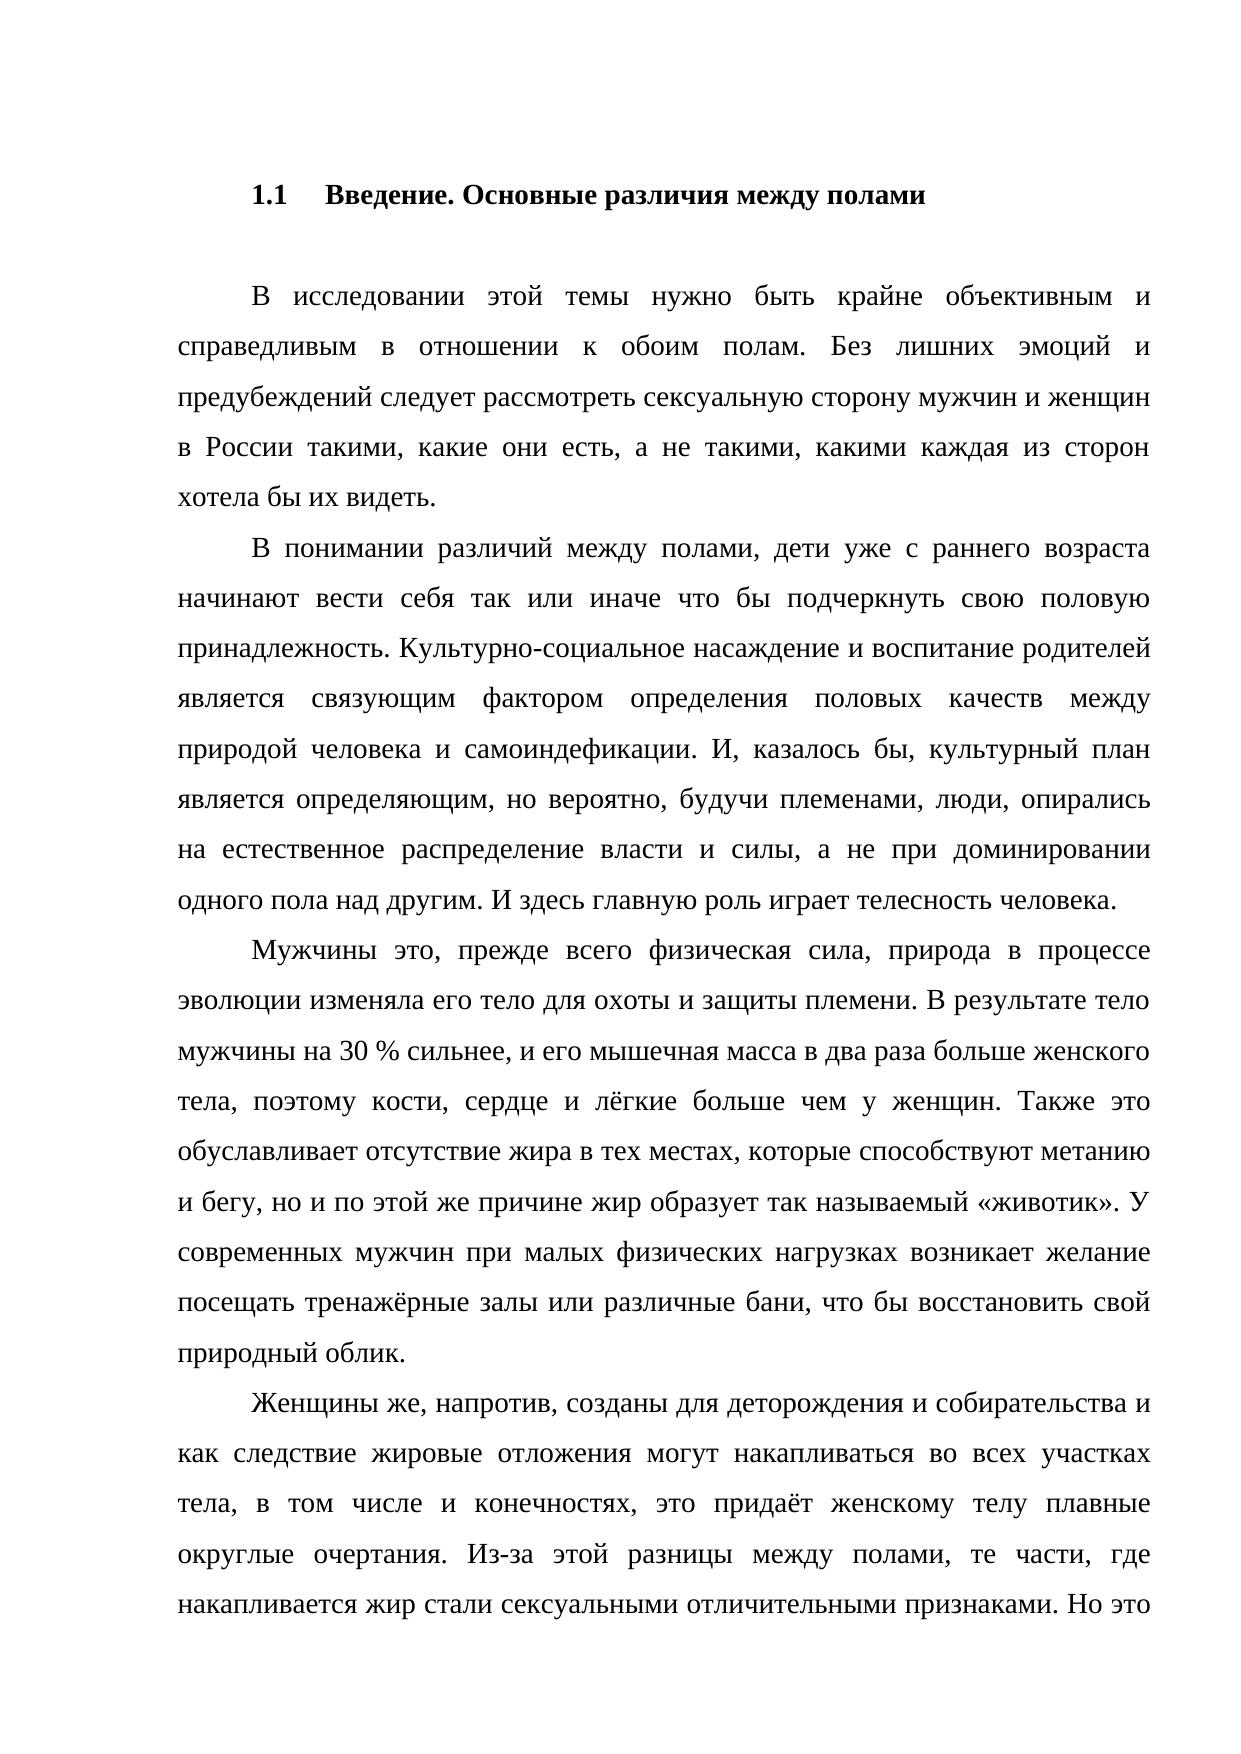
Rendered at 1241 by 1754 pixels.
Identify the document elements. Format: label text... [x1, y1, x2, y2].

subtitle Введение. Основные различия между полами [177, 177, 1152, 211]
text В понимании различий между полами, дети уже с раннего возраста начинают вести себя так или иначе что бы подчеркнуть свою половую принадлежность. Культурно-социальное насаждение и воспитание родителей является связующим фактором определения половых качеств между природой человека и самоиндефикации. И, казалось бы, культурный план является определяющим, но вероятно, будучи племенами, люди, опирались на естественное распределение власти и силы, а не при доминировании одного пола над другим. И здесь главную роль играет телесность человека. [177, 530, 1152, 915]
text В исследовании этой темы нужно быть крайне объективным и справедливым в отношении к обоим полам. Без лишних эмоций и предубеждений следует рассмотреть сексуальную сторону мужчин и женщин в России такими, какие они есть, а не такими, какими каждая из сторон хотела бы их видеть. [177, 278, 1152, 513]
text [177, 1385, 1152, 1620]
text Мужчины это, прежде всего физическая сила, природа в процессе эволюции изменяла его тело для охоты и защиты племени. В результате тело мужчины на 30 % сильнее, и его мышечная масса в два раза больше женского тела, поэтому кости, сердце и лёгкие больше чем у женщин. Также это обуславливает отсутствие жира в тех местах, которые способствуют метанию и бегу, но и по этой же причине жир образует так называемый «животик». У современных мужчин при малых физических нагрузках возникает желание посещать тренажёрные залы или различные бани, что бы восстановить свой природный облик. [177, 932, 1152, 1368]
